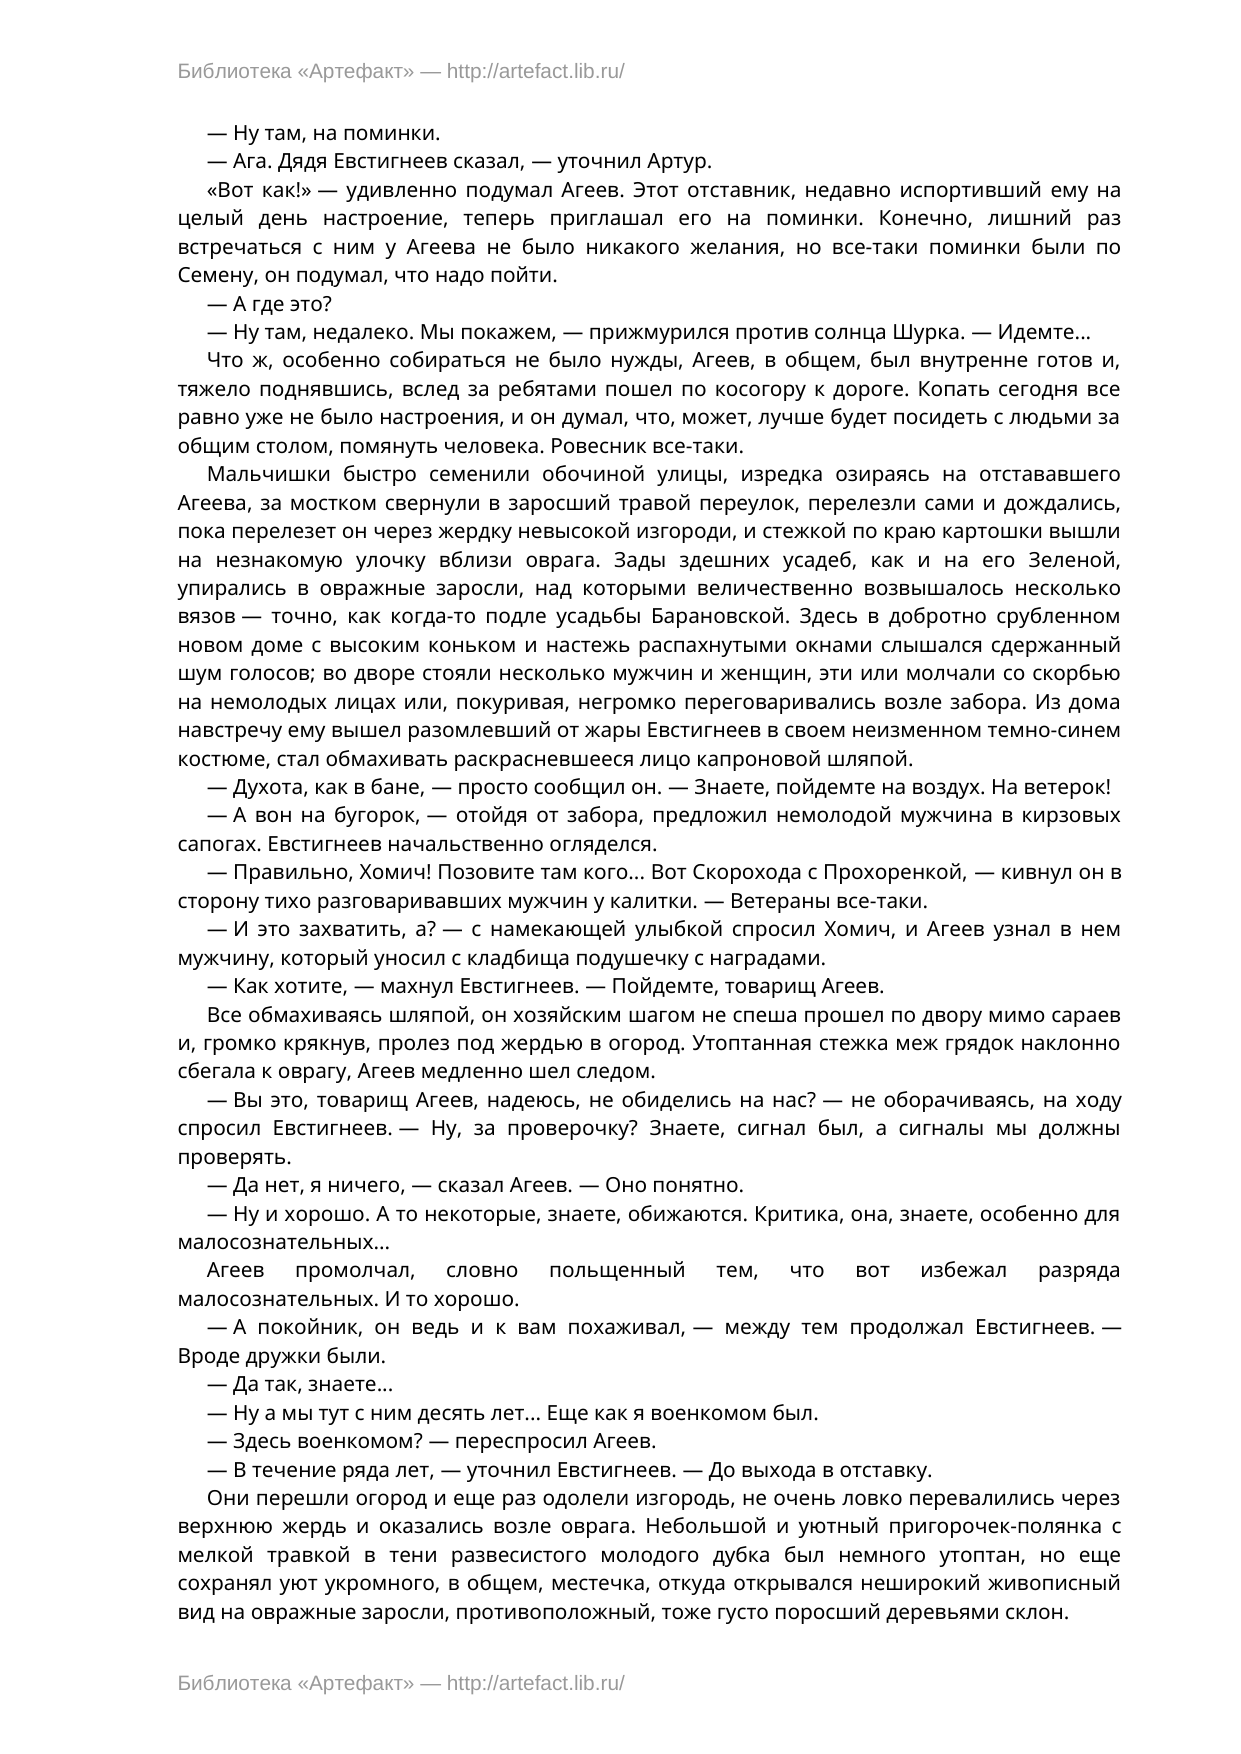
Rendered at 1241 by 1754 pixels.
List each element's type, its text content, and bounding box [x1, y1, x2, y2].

text — Вы это, товарищ Агеев, надеюсь, не обиделись на нас? — не оборачиваясь, на ходу спросил Евстигнеев. — Ну, за проверочку? Знаете, сигнал был, а сигналы мы должны проверять. [177, 1085, 1122, 1170]
text Все обмахиваясь шляпой, он хозяйским шагом не спеша прошел по двору мимо сараев и, громко крякнув, пролез под жердью в огород. Утоптанная стежка меж грядок наклонно сбегала к оврагу, Агеев медленно шел следом. [177, 1000, 1122, 1085]
text — А покойник, он ведь и к вам похаживал, — между тем продолжал Евстигнеев. — Вроде дружки были. [177, 1312, 1122, 1369]
text — А где это? [177, 289, 1122, 317]
text «Вот как!» — удивленно подумал Агеев. Этот отставник, недавно испортивший ему на целый день настроение, теперь приглашал его на поминки. Конечно, лишний раз встречаться с ним у Агеева не было никакого желания, но все-таки поминки были по Семену, он подумал, что надо пойти. [177, 175, 1122, 289]
text — Здесь военкомом? — переспросил Агеев. [177, 1426, 1122, 1455]
text — Духота, как в бане, — просто сообщил он. — Знаете, пойдемте на воздух. На ветерок! [177, 772, 1122, 801]
text — Ну а мы тут с ним десять лет... Еще как я военкомом был. [177, 1398, 1122, 1426]
text — И это захватить, а? — с намекающей улыбкой спросил Хомич, и Агеев узнал в нем мужчину, который уносил с кладбища подушечку с наградами. [177, 914, 1122, 971]
text Мальчишки быстро семенили обочиной улицы, изредка озираясь на отстававшего Агеева, за мостком свернули в заросший травой переулок, перелезли сами и дождались, пока перелезет он через жердку невысокой изгороди, и стежкой по краю картошки вышли на незнакомую улочку вблизи оврага. Зады здешних усадеб, как и на его Зеленой, упирались в овражные заросли, над которыми величественно возвышалось несколько вязов — точно, как когда-то подле усадьбы Барановской. Здесь в добротно срубленном новом доме с высоким коньком и настежь распахнутыми окнами слышался сдержанный шум голосов; во дворе стояли несколько мужчин и женщин, эти или молчали со скорбью на немолодых лицах или, покуривая, негромко переговаривались возле забора. Из дома навстречу ему вышел разомлевший от жары Евстигнеев в своем неизменном темно-синем костюме, стал обмахивать раскрасневшееся лицо капроновой шляпой. [177, 459, 1122, 772]
text — Ну там, на поминки. [177, 118, 1122, 147]
text — Ну там, недалеко. Мы покажем, — прижмурился против солнца Шурка. — Идемте... [177, 317, 1122, 346]
text — Ну и хорошо. А то некоторые, знаете, обижаются. Критика, она, знаете, особенно для малосознательных... [177, 1199, 1122, 1256]
text — Как хотите, — махнул Евстигнеев. — Пойдемте, товарищ Агеев. [177, 971, 1122, 1000]
text Что ж, особенно собираться не было нужды, Агеев, в общем, был внутренне готов и, тяжело поднявшись, вслед за ребятами пошел по косогору к дороге. Копать сегодня все равно уже не было настроения, и он думал, что, может, лучше будет посидеть с людьми за общим столом, помянуть человека. Ровесник все-таки. [177, 346, 1122, 459]
text — В течение ряда лет, — уточнил Евстигнеев. — До выхода в отставку. [177, 1455, 1122, 1483]
text Они перешли огород и еще раз одолели изгородь, не очень ловко перевалились через верхнюю жердь и оказались возле оврага. Небольшой и уютный пригорочек-полянка с мелкой травкой в тени развесистого молодого дубка был немного утоптан, но еще сохранял уют укромного, в общем, местечка, откуда открывался неширокий живописный вид на овражные заросли, противоположный, тоже густо поросший деревьями склон. [177, 1483, 1122, 1625]
text Агеев промолчал, словно польщенный тем, что вот избежал разряда малосознательных. И то хорошо. [177, 1256, 1122, 1312]
text — Правильно, Хомич! Позовите там кого... Вот Скорохода с Прохоренкой, — кивнул он в сторону тихо разговаривавших мужчин у калитки. — Ветераны все-таки. [177, 857, 1122, 914]
text — Ага. Дядя Евстигнеев сказал, — уточнил Артур. [177, 147, 1122, 175]
text — Да нет, я ничего, — сказал Агеев. — Оно понятно. [177, 1170, 1122, 1199]
text — Да так, знаете... [177, 1369, 1122, 1398]
text — А вон на бугорок, — отойдя от забора, предложил немолодой мужчина в кирзовых сапогах. Евстигнеев начальственно огляделся. [177, 801, 1122, 857]
